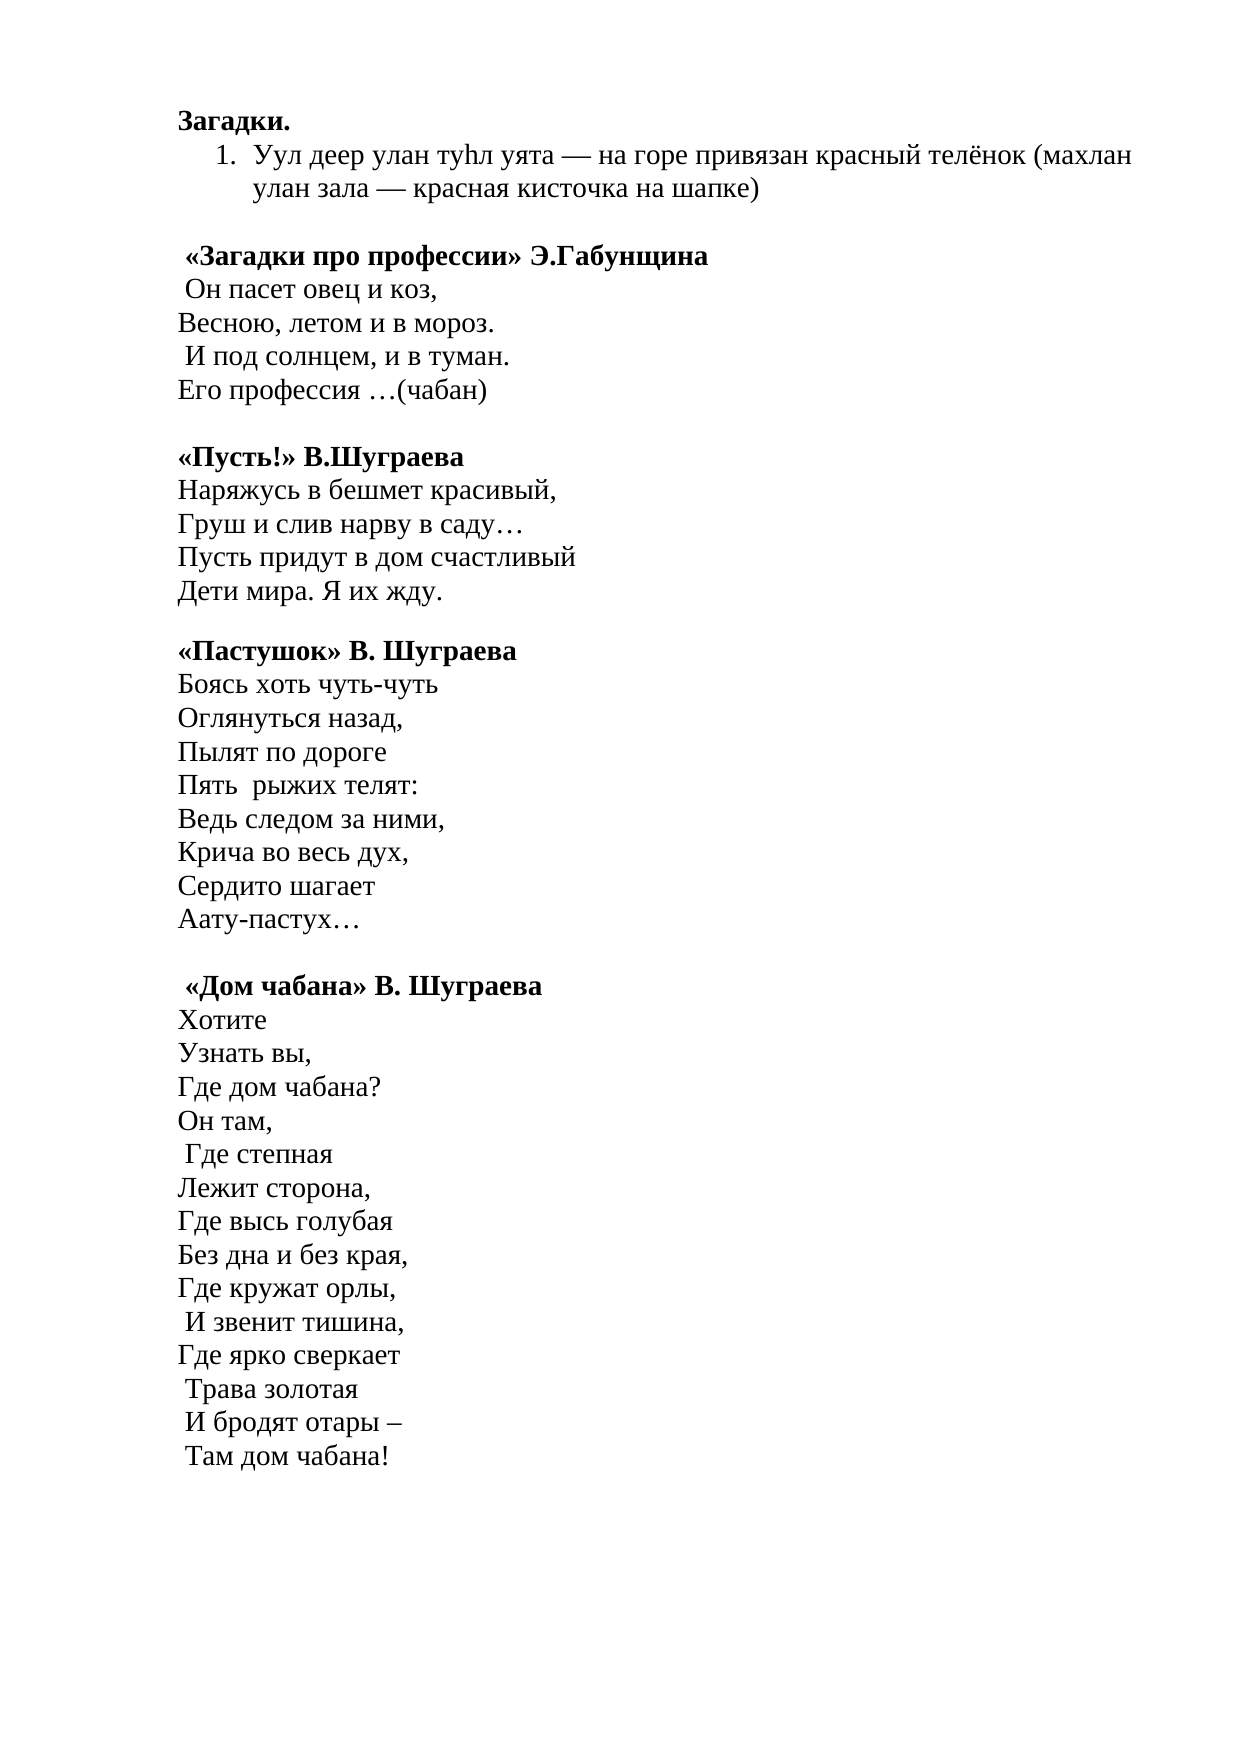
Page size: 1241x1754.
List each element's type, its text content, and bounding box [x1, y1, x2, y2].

text Дети мира. Я их жду. [177, 573, 1152, 607]
text Оглянуться назад, [177, 700, 1152, 734]
text Наряжусь в бешмет красивый, [177, 472, 1152, 506]
text Без дна и без края, [177, 1237, 627, 1270]
text Аату-пастух… [177, 901, 1152, 935]
text Там дом чабана! [177, 1438, 627, 1472]
text Весною, летом и в мороз. [177, 305, 1152, 338]
text И звенит тишина, [177, 1304, 627, 1337]
text Где высь голубая [177, 1203, 627, 1237]
text Пять рыжих телят: [177, 767, 1152, 801]
text Ведь следом за ними, [177, 801, 1152, 834]
text Трава золотая [177, 1371, 627, 1404]
text Он пасет овец и коз, [177, 271, 1152, 305]
text Пылят по дороге [177, 734, 1152, 767]
text И бродят отары – [177, 1404, 627, 1438]
text «Дом чабана» В. Шуграева [177, 968, 1152, 1002]
text Крича во весь дух, [177, 834, 1152, 868]
text Загадки. [177, 103, 1152, 137]
text Боясь хоть чуть-чуть [177, 667, 1152, 700]
text Где дом чабана? [177, 1069, 627, 1103]
list Уул деер улан туhл уята — на горе привязан красный телёнок (махлан улан зала — красная кисточка на шапке) [215, 137, 1152, 204]
text Груш и слив нарву в саду… [177, 506, 1152, 539]
text «Пусть!» В.Шуграева [177, 439, 1152, 472]
text «Пастушок» В. Шуграева [177, 633, 1152, 667]
text Где степная [177, 1136, 627, 1170]
text Он там, [177, 1103, 627, 1136]
text Его профессия …(чабан) [177, 372, 1152, 405]
text Узнать вы, [177, 1036, 627, 1069]
text Хотите [177, 1002, 627, 1036]
text Пусть придут в дом счастливый [177, 539, 1152, 573]
text Где кружат орлы, [177, 1270, 627, 1304]
text Где ярко сверкает [177, 1337, 627, 1371]
text «Загадки про профессии» Э.Габунщина [177, 137, 1152, 271]
text Лежит сторона, [177, 1170, 627, 1203]
text Сердито шагает [177, 868, 1152, 901]
text И под солнцем, и в туман. [177, 338, 1152, 372]
